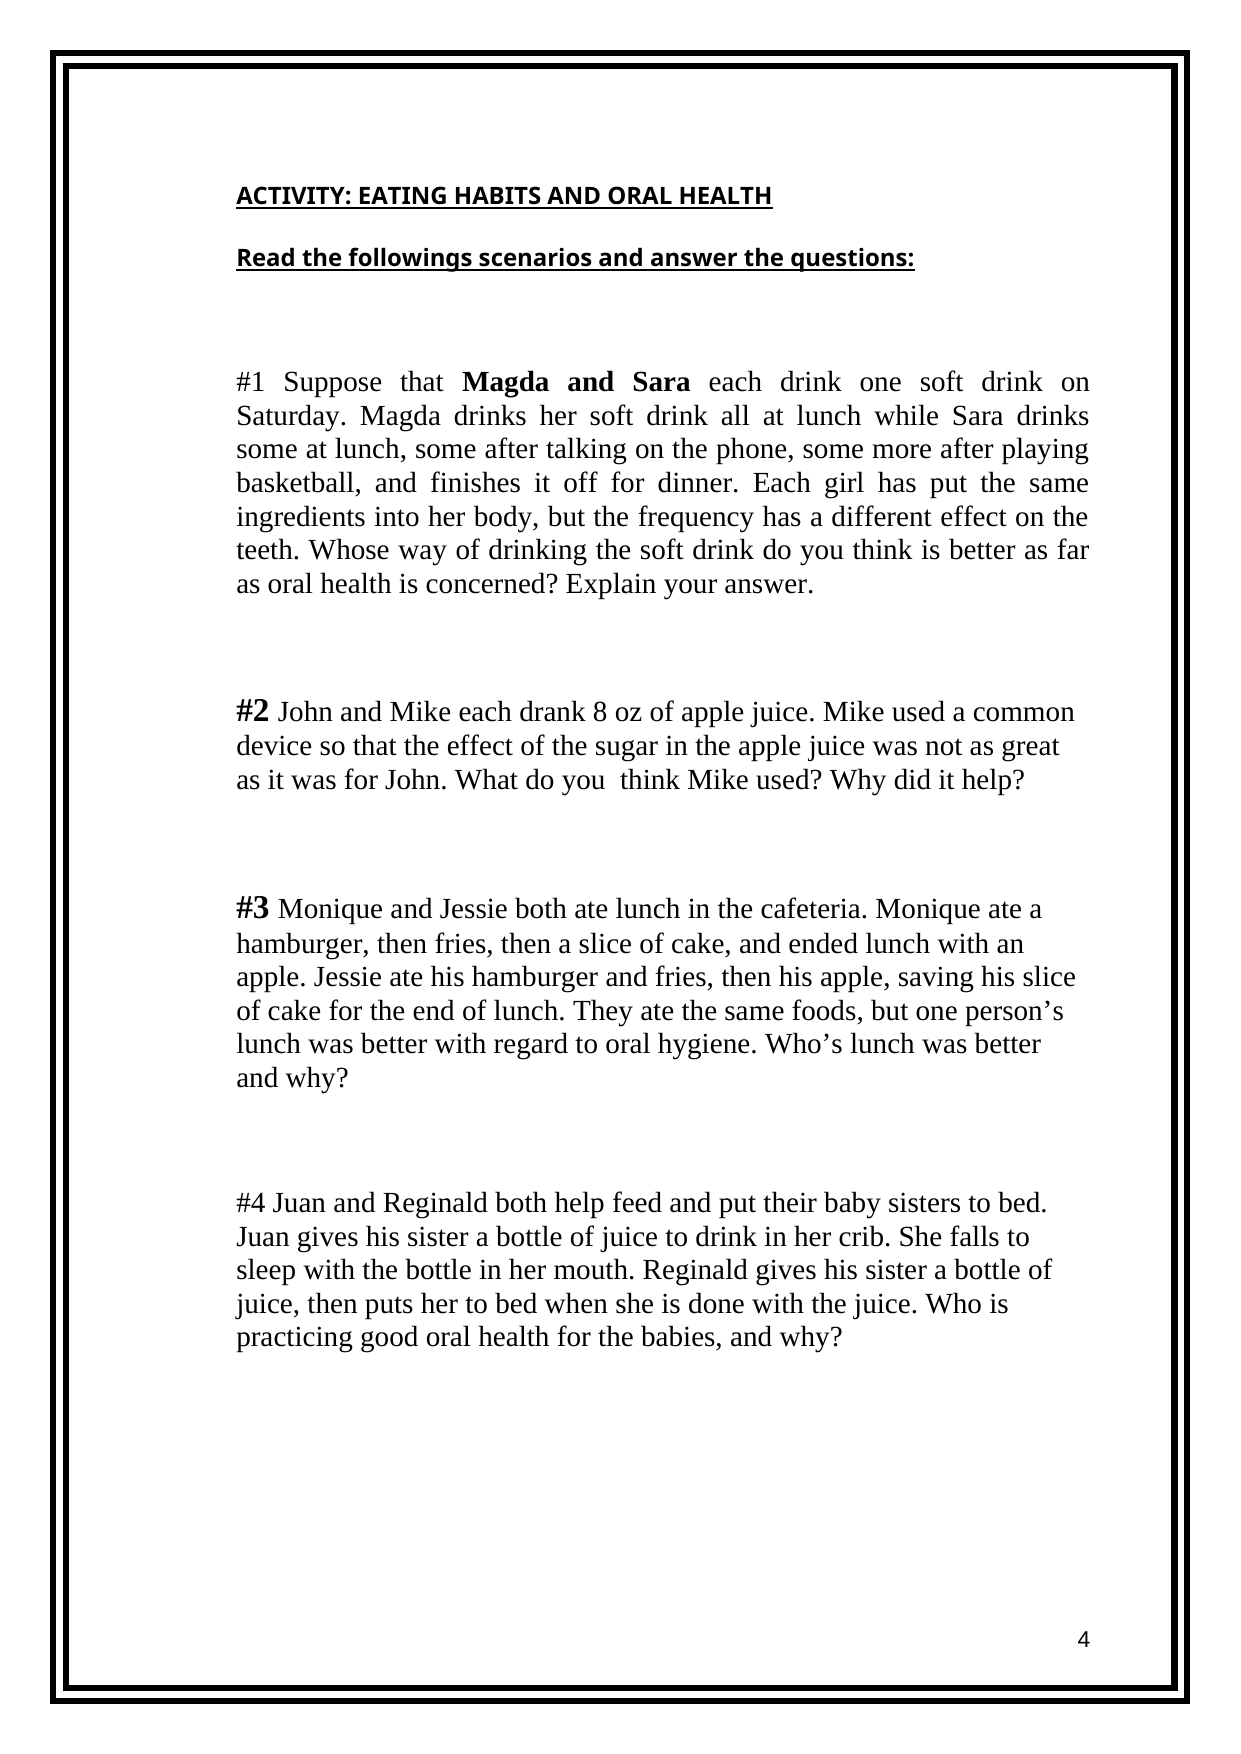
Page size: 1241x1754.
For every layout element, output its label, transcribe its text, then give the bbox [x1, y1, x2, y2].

text #4 Juan and Reginald both help feed and put their baby sisters to bed. Juan gives his sister a bottle of juice to drink in her crib. She falls to sleep with the bottle in her mouth. Reginald gives his sister a bottle of juice, then puts her to bed when she is done with the juice. Who is practicing good oral health for the babies, and why? [236, 1185, 1090, 1353]
text #2 John and Mike each drank 8 oz of apple juice. Mike used a common device so that the effect of the sugar in the apple juice was not as great as it was for John. What do you think Mike used? Why did it help? [236, 690, 1090, 796]
text #3 Monique and Jessie both ate lunch in the cafeteria. Monique ate a hamburger, then fries, then a slice of cake, and ended lunch with an apple. Jessie ate his hamburger and fries, then his apple, saving his slice of cake for the end of lunch. They ate the same foods, but one person’s lunch was better with regard to oral hygiene. Who’s lunch was better and why? [236, 887, 1090, 1093]
text #1 Suppose that Magda and Sara each drink one soft drink on Saturday. Magda drinks her soft drink all at lunch while Sara drinks some at lunch, some after talking on the phone, some more after playing basketball, and finishes it off for dinner. Each girl has put the same ingredients into her body, but the frequency has a different effect on the teeth. Whose way of drinking the soft drink do you think is better as far as oral health is concerned? Explain your answer. [236, 364, 1090, 599]
text ACTIVITY: EATING HABITS AND ORAL HEALTH [236, 179, 1090, 212]
text Read the followings scenarios and answer the questions: [236, 241, 1090, 273]
